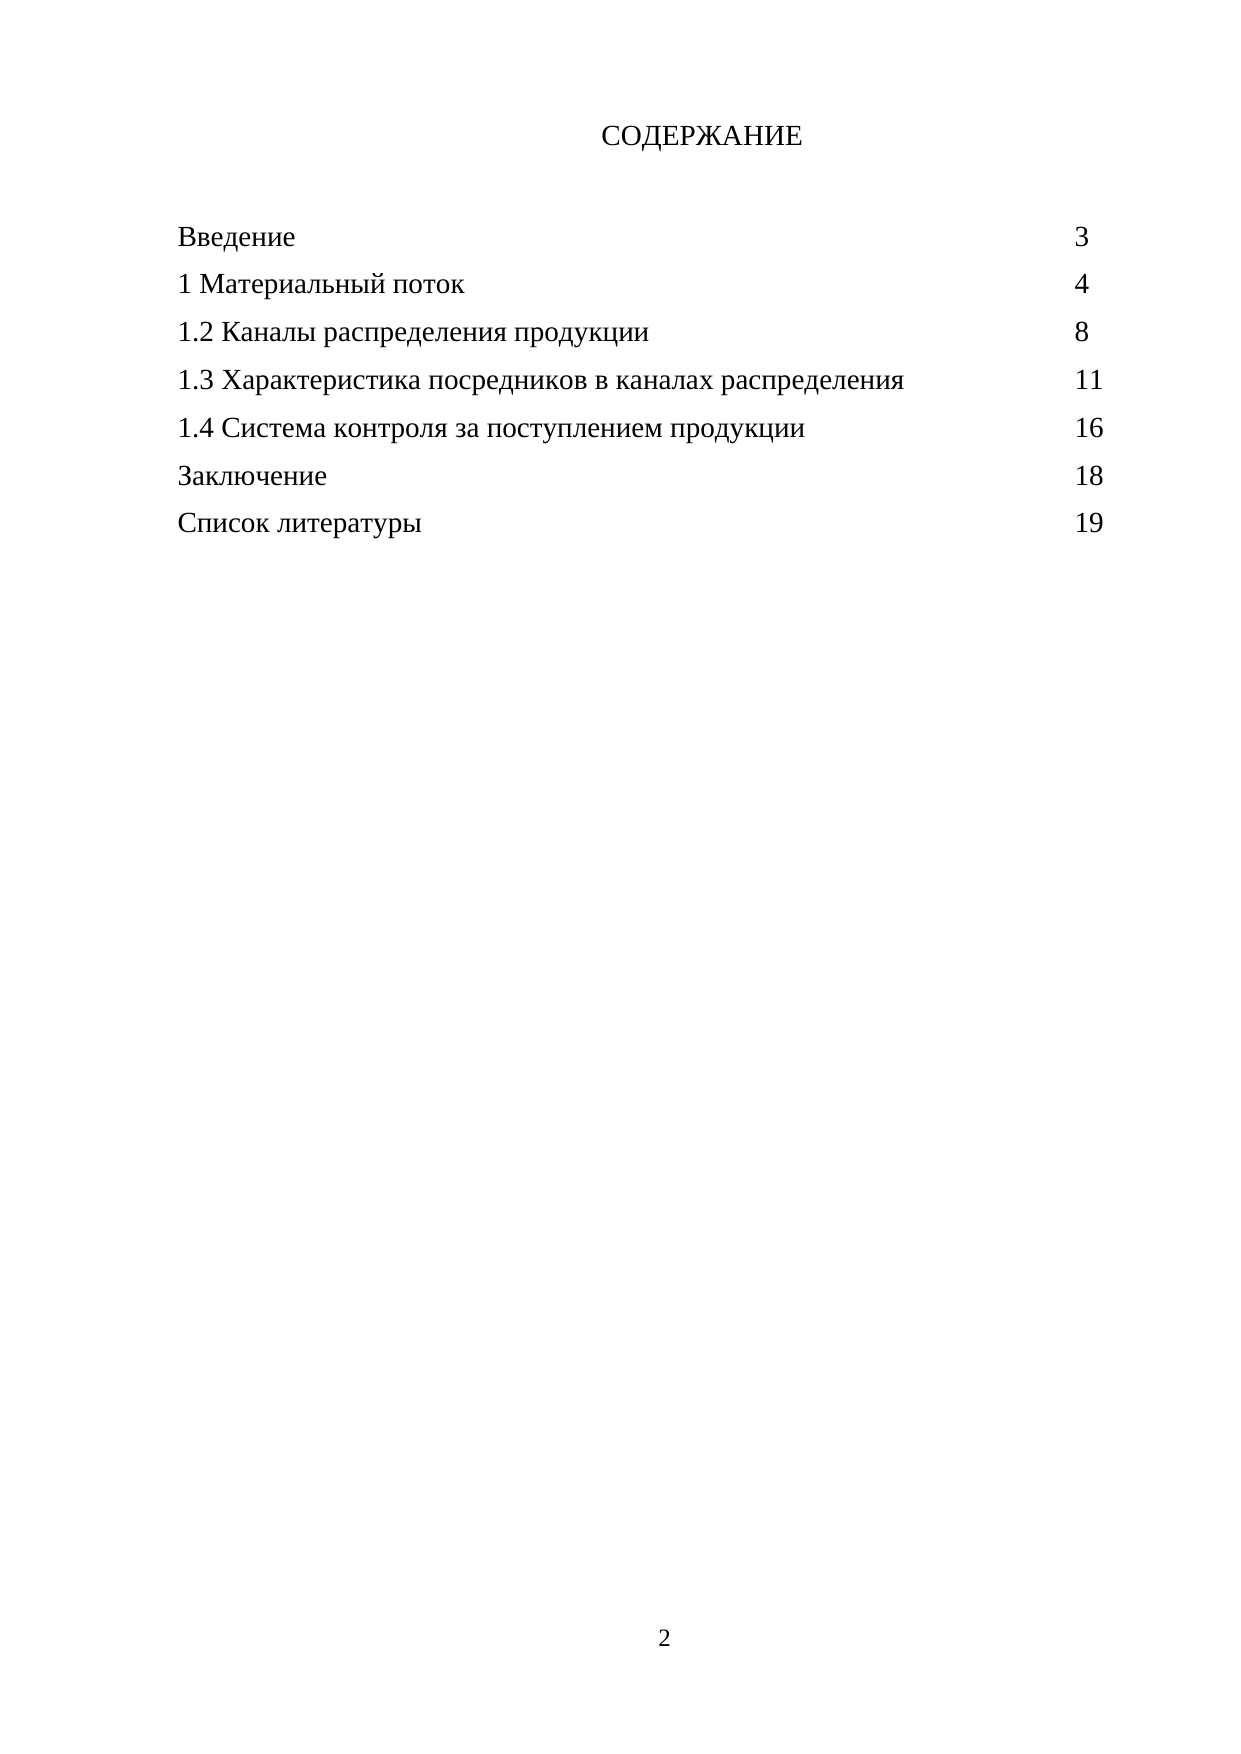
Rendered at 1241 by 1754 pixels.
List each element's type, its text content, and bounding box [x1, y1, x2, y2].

table_cell 1.2 Каналы распределения продукции [166, 314, 1063, 362]
table_header 3 [1063, 219, 1163, 267]
table_cell 1.4 Система контроля за поступлением продукции [166, 410, 1063, 458]
table_cell 1 Материальный поток [166, 267, 1063, 314]
table_cell Заключение [166, 458, 1063, 506]
table_cell Список литературы [166, 506, 1063, 553]
table_cell 19 [1063, 506, 1163, 553]
table_cell 18 [1063, 458, 1163, 506]
table_header Введение [166, 219, 1063, 267]
text СОДЕРЖАНИЕ [177, 118, 1152, 152]
table_cell 11 [1063, 362, 1163, 410]
table_cell 1.3 Характеристика посредников в каналах распределения [166, 362, 1063, 410]
table_cell 8 [1063, 314, 1163, 362]
table_cell 4 [1063, 267, 1163, 314]
table_cell 16 [1063, 410, 1163, 458]
